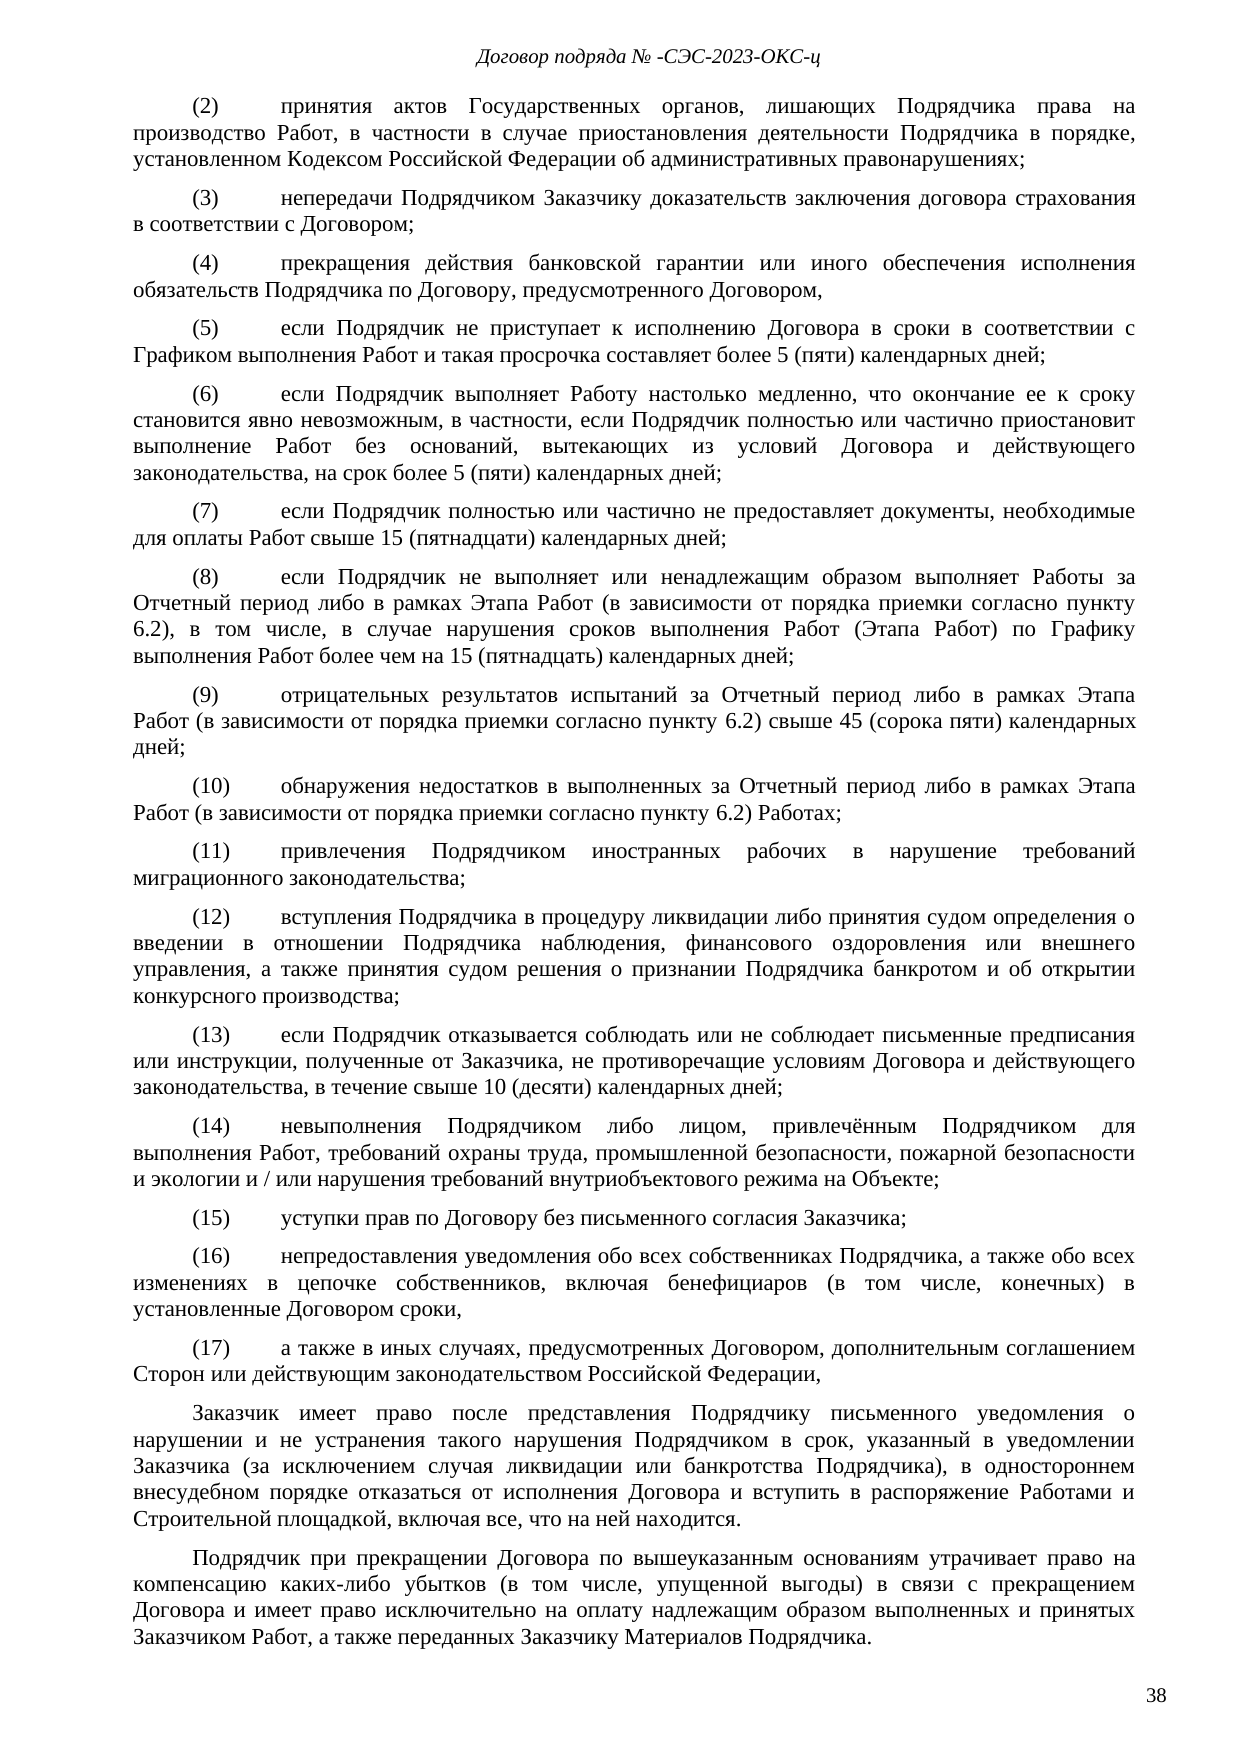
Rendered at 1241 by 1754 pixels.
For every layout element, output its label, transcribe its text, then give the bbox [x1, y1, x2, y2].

text непредоставления уведомления обо всех собственниках Подрядчика, а также обо всех изменениях в цепочке собственников, включая бенефициаров (в том числе, конечных) в установленные Договором сроки, [133, 1243, 1137, 1322]
text если Подрядчик полностью или частично не предоставляет документы, необходимые для оплаты Работ свыше 15 (пятнадцати) календарных дней; [133, 498, 1137, 550]
text а также в иных случаях, предусмотренных Договором, дополнительным соглашением Сторон или действующим законодательством Российской Федерации, [133, 1334, 1137, 1387]
text прекращения действия банковской гарантии или иного обеспечения исполнения обязательств Подрядчика по Договору, предусмотренного Договором, [133, 249, 1137, 302]
text принятия актов Государственных органов, лишающих Подрядчика права на производство Работ, в частности в случае приостановления деятельности Подрядчика в порядке, установленном Кодексом Российской Федерации об административных правонарушениях; [133, 92, 1137, 172]
text обнаружения недостатков в выполненных за Отчетный период либо в рамках Этапа Работ (в зависимости от порядка приемки согласно пункту 21.2) Работах; [133, 772, 1137, 825]
list Заказчик имеет право после представления Подрядчику письменного уведомления о нарушении и не устранения такого нарушения Подрядчиком в срок, указанный в уведомлении Заказчика (за исключением случая ликвидации или банкротства Подрядчика), в одностороннем внесудебном порядке отказаться от исполнения Договора и вступить в распоряжение Работами и Строительной площадкой, включая все, что на ней находится. [133, 1399, 1137, 1531]
text невыполнения Подрядчиком либо лицом, привлечённым Подрядчиком для выполнения Работ, требований охраны труда, промышленной безопасности, пожарной безопасности и экологии и / или нарушения требований внутриобъектового режима на Объекте; [133, 1112, 1137, 1191]
text отрицательных результатов испытаний за Отчетный период либо в рамках Этапа Работ (в зависимости от порядка приемки согласно пункту 21.2) свыше 45 (сорока пяти) календарных дней; [133, 681, 1137, 760]
text привлечения Подрядчиком иностранных рабочих в нарушение требований миграционного законодательства; [133, 837, 1137, 890]
text уступки прав по Договору без письменного согласия Заказчика; [133, 1204, 1137, 1230]
text непередачи Подрядчиком Заказчику доказательств заключения договора страхования в соответствии с Договором; [133, 184, 1137, 237]
text вступления Подрядчика в процедуру ликвидации либо принятия судом определения о введении в отношении Подрядчика наблюдения, финансового оздоровления или внешнего управления, а также принятия судом решения о признании Подрядчика банкротом и об открытии конкурсного производства; [133, 903, 1137, 1008]
text если Подрядчик не выполняет или ненадлежащим образом выполняет Работы за Отчетный период либо в рамках Этапа Работ (в зависимости от порядка приемки согласно пункту 21.2), в том числе, в случае нарушения сроков выполнения Работ (Этапа Работ) по Графику выполнения Работ более чем на 15 (пятнадцать) календарных дней; [133, 563, 1137, 668]
text если Подрядчик выполняет Работу настолько медленно, что окончание ее к сроку становится явно невозможным, в частности, если Подрядчик полностью или частично приостановит выполнение Работ без оснований, вытекающих из условий Договора и действующего законодательства, на срок более 5 (пяти) календарных дней; [133, 380, 1137, 485]
list Подрядчик при прекращении Договора по вышеуказанным основаниям утрачивает право на компенсацию каких-либо убытков (в том числе, упущенной выгоды) в связи с прекращением Договора и имеет право исключительно на оплату надлежащим образом выполненных и принятых Заказчиком Работ, а также переданных Заказчику Материалов Подрядчика. [133, 1544, 1137, 1649]
text если Подрядчик не приступает к исполнению Договора в сроки в соответствии с Графиком выполнения Работ и такая просрочка составляет более 5 (пяти) календарных дней; [133, 314, 1137, 367]
text если Подрядчик отказывается соблюдать или не соблюдает письменные предписания или инструкции, полученные от Заказчика, не противоречащие условиям Договора и действующего законодательства, в течение свыше 10 (десяти) календарных дней; [133, 1021, 1137, 1100]
